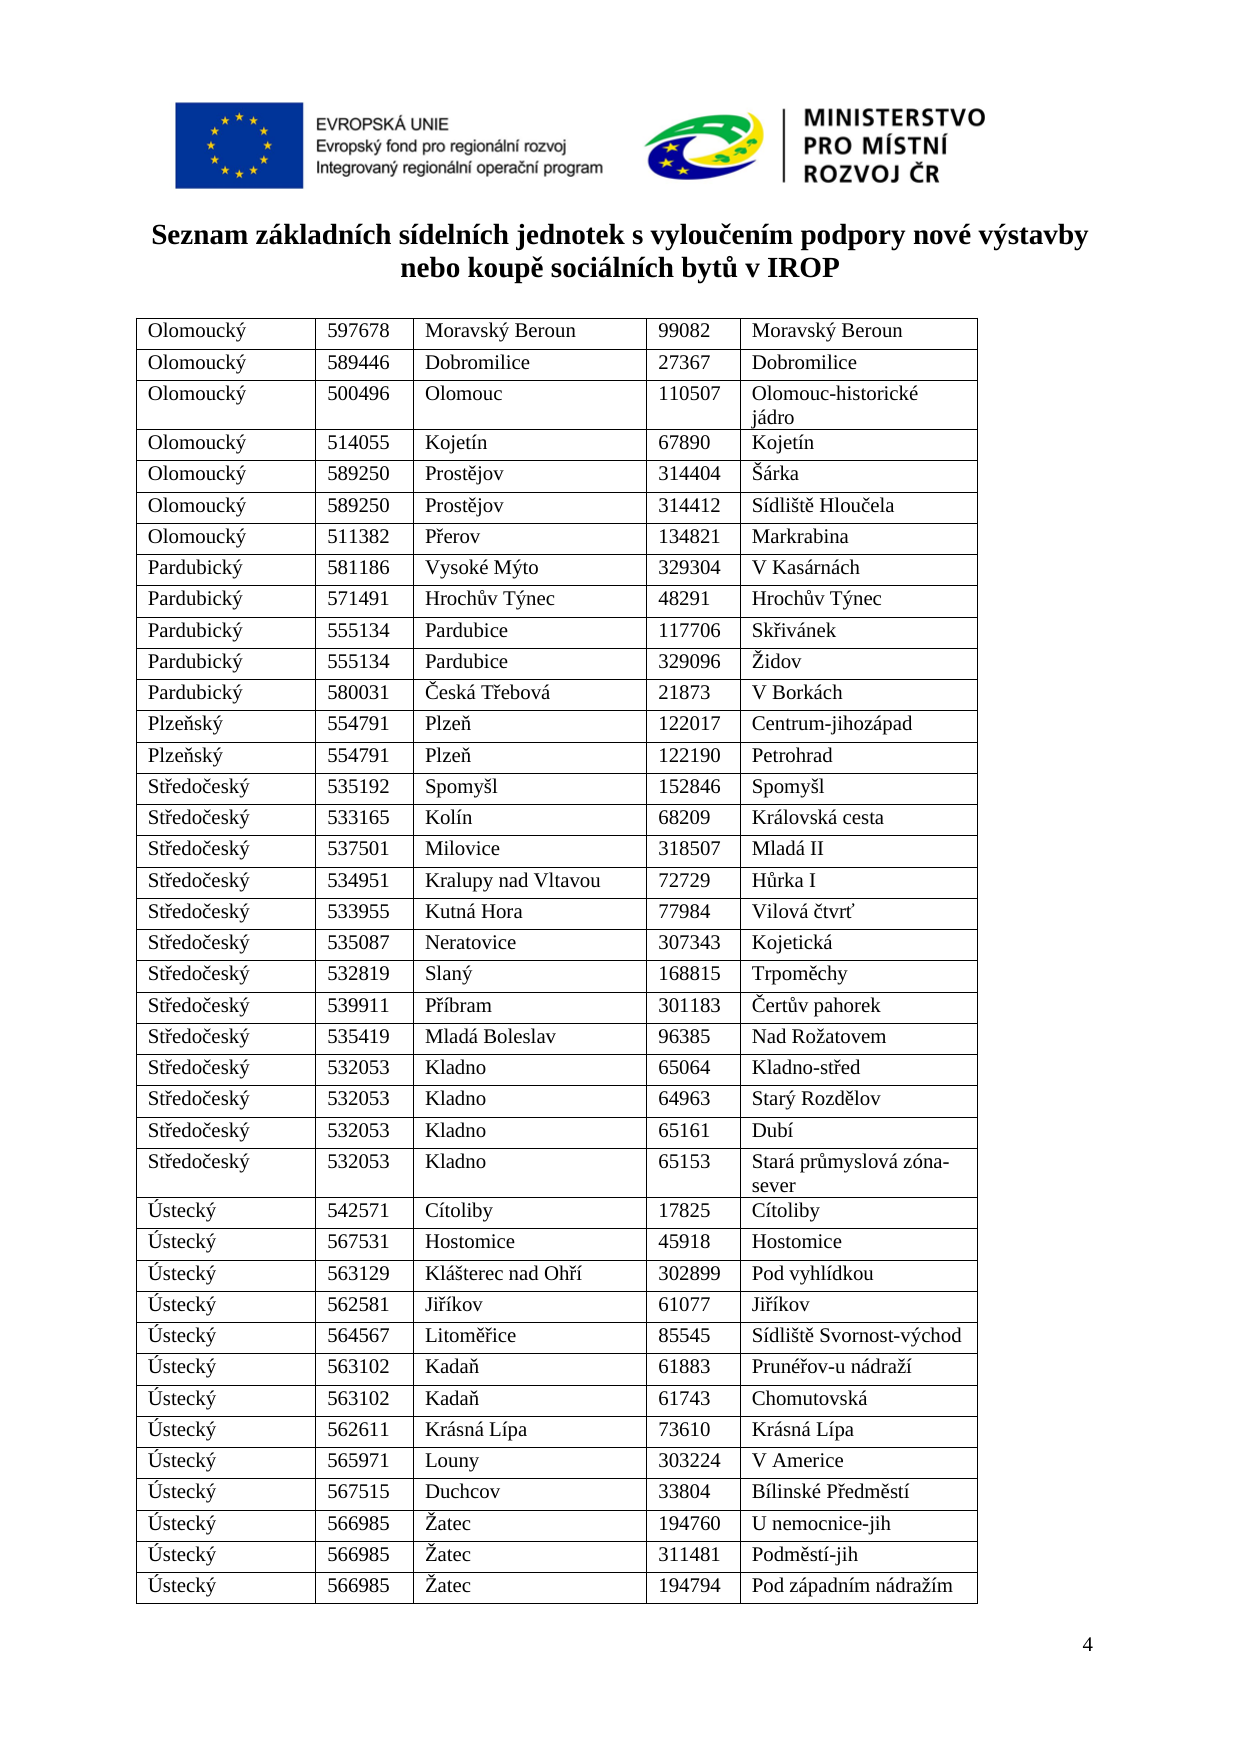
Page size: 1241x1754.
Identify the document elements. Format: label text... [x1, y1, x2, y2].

table_cell Středočeský [137, 1055, 315, 1085]
table_cell Středočeský [137, 774, 315, 804]
table_cell Mladá II [741, 836, 977, 867]
table_cell 563102 [316, 1354, 413, 1384]
table_cell Trpoměchy [741, 961, 977, 992]
table_cell 110507 [647, 381, 740, 429]
table_cell Ústecký [137, 1323, 315, 1353]
table_cell 72729 [647, 868, 740, 898]
table_cell Kojetín [414, 430, 646, 460]
table_cell Plzeňský [137, 711, 315, 742]
table_cell Neratovice [414, 930, 646, 960]
table_cell 85545 [647, 1323, 740, 1353]
table_cell Olomoucký [137, 524, 315, 554]
table_cell 21873 [647, 680, 740, 710]
table_cell 61743 [647, 1386, 740, 1416]
table_cell 589250 [316, 461, 413, 492]
table_cell Hůrka I [741, 868, 977, 898]
table_cell Kojetická [741, 930, 977, 960]
table_cell 77984 [647, 899, 740, 929]
table_cell U nemocnice-jih [741, 1511, 977, 1541]
table_cell 65153 [647, 1149, 740, 1197]
table_cell Ústecký [137, 1229, 315, 1259]
table_cell Ústecký [137, 1417, 315, 1447]
table_cell Moravský Beroun [741, 319, 977, 349]
table_cell 566985 [316, 1511, 413, 1541]
table_cell Čertův pahorek [741, 993, 977, 1023]
table_cell Spomyšl [741, 774, 977, 804]
table_cell Středočeský [137, 1024, 315, 1054]
table_cell 565971 [316, 1448, 413, 1478]
table_cell 73610 [647, 1417, 740, 1447]
table_cell 99082 [647, 319, 740, 349]
table_cell Ústecký [137, 1386, 315, 1416]
table_cell 564567 [316, 1323, 413, 1353]
table_cell 597678 [316, 319, 413, 349]
table_cell Kladno-střed [741, 1055, 977, 1085]
table_cell 554791 [316, 711, 413, 742]
table_cell Ústecký [137, 1448, 315, 1478]
table_cell 314404 [647, 461, 740, 492]
table_cell 589446 [316, 350, 413, 380]
table_cell 500496 [316, 381, 413, 429]
table_cell 532053 [316, 1118, 413, 1148]
table_cell Starý Rozdělov [741, 1086, 977, 1117]
table_cell 539911 [316, 993, 413, 1023]
table_cell 61883 [647, 1354, 740, 1384]
table_cell V Americe [741, 1448, 977, 1478]
table_cell 571491 [316, 586, 413, 617]
table_cell Pardubice [414, 618, 646, 648]
table_cell Sídliště Svornost-východ [741, 1323, 977, 1353]
table_cell 45918 [647, 1229, 740, 1259]
table_cell 537501 [316, 836, 413, 867]
table_cell Hostomice [414, 1229, 646, 1259]
table_cell Kadaň [414, 1386, 646, 1416]
table_cell Ústecký [137, 1198, 315, 1228]
table_cell Dubí [741, 1118, 977, 1148]
table_cell Spomyšl [414, 774, 646, 804]
table_cell 535192 [316, 774, 413, 804]
table_cell Bílinské Předměstí [741, 1479, 977, 1509]
table_cell 152846 [647, 774, 740, 804]
table_cell Plzeňský [137, 743, 315, 773]
table_cell Středočeský [137, 868, 315, 898]
table_cell 67890 [647, 430, 740, 460]
table_cell Krásná Lípa [414, 1417, 646, 1447]
table_cell 532053 [316, 1086, 413, 1117]
table_cell 194794 [647, 1573, 740, 1603]
table_cell Ústecký [137, 1261, 315, 1291]
table_cell Středočeský [137, 1149, 315, 1197]
table_cell Mladá Boleslav [414, 1024, 646, 1054]
table_cell 566985 [316, 1573, 413, 1603]
table_cell Pod vyhlídkou [741, 1261, 977, 1291]
table_cell 318507 [647, 836, 740, 867]
table_cell Pardubice [414, 649, 646, 679]
table_cell Ústecký [137, 1511, 315, 1541]
table_cell 134821 [647, 524, 740, 554]
table_cell 511382 [316, 524, 413, 554]
table_cell 61077 [647, 1292, 740, 1322]
table_cell Olomoucký [137, 430, 315, 460]
table_cell Kojetín [741, 430, 977, 460]
table_cell Ústecký [137, 1479, 315, 1509]
table_cell Chomutovská [741, 1386, 977, 1416]
table_cell Nad Rožatovem [741, 1024, 977, 1054]
table_cell Středočeský [137, 805, 315, 835]
table_cell Vilová čtvrť [741, 899, 977, 929]
table_cell Olomoucký [137, 319, 315, 349]
table_cell Ústecký [137, 1354, 315, 1384]
table_cell Středočeský [137, 1086, 315, 1117]
table_cell Pardubický [137, 649, 315, 679]
table_cell Prostějov [414, 493, 646, 523]
table_cell Středočeský [137, 930, 315, 960]
table_cell Prostějov [414, 461, 646, 492]
table_cell Pardubický [137, 555, 315, 585]
table_cell Sídliště Hloučela [741, 493, 977, 523]
table_cell 17825 [647, 1198, 740, 1228]
table_cell 301183 [647, 993, 740, 1023]
table_cell 122017 [647, 711, 740, 742]
table_cell Kladno [414, 1086, 646, 1117]
table_cell Přerov [414, 524, 646, 554]
table_cell 96385 [647, 1024, 740, 1054]
table_cell 562611 [316, 1417, 413, 1447]
table_cell Krásná Lípa [741, 1417, 977, 1447]
table_cell 514055 [316, 430, 413, 460]
table_cell Pardubický [137, 586, 315, 617]
table_cell Středočeský [137, 899, 315, 929]
table_cell Středočeský [137, 993, 315, 1023]
table_cell 329096 [647, 649, 740, 679]
table_cell Moravský Beroun [414, 319, 646, 349]
table_cell 535087 [316, 930, 413, 960]
table_cell Plzeň [414, 743, 646, 773]
table_cell Kladno [414, 1118, 646, 1148]
table_cell Kralupy nad Vltavou [414, 868, 646, 898]
table_cell Olomoucký [137, 493, 315, 523]
table_cell Hrochův Týnec [414, 586, 646, 617]
table_cell Hostomice [741, 1229, 977, 1259]
table_cell Vysoké Mýto [414, 555, 646, 585]
table_cell 554791 [316, 743, 413, 773]
table_cell Středočeský [137, 1118, 315, 1148]
table_cell 566985 [316, 1542, 413, 1572]
table_cell 581186 [316, 555, 413, 585]
table_cell Kutná Hora [414, 899, 646, 929]
table_cell Podměstí-jih [741, 1542, 977, 1572]
table_cell 533165 [316, 805, 413, 835]
picture [147, 73, 1013, 217]
table_cell Cítoliby [741, 1198, 977, 1228]
table_cell Žatec [414, 1573, 646, 1603]
table_cell Ústecký [137, 1573, 315, 1603]
table_cell 311481 [647, 1542, 740, 1572]
table_cell Klášterec nad Ohří [414, 1261, 646, 1291]
table_cell 532819 [316, 961, 413, 992]
table_cell Kolín [414, 805, 646, 835]
table_cell 567531 [316, 1229, 413, 1259]
table_cell Olomouc [414, 381, 646, 429]
table_cell Příbram [414, 993, 646, 1023]
table_cell 303224 [647, 1448, 740, 1478]
table_cell Žatec [414, 1511, 646, 1541]
table_cell 589250 [316, 493, 413, 523]
table_cell 122190 [647, 743, 740, 773]
table_cell V Borkách [741, 680, 977, 710]
table_cell 68209 [647, 805, 740, 835]
table_cell 542571 [316, 1198, 413, 1228]
table_cell 563129 [316, 1261, 413, 1291]
table_cell Louny [414, 1448, 646, 1478]
table_cell 302899 [647, 1261, 740, 1291]
table_cell Kladno [414, 1055, 646, 1085]
table_cell 533955 [316, 899, 413, 929]
table_cell Stará průmyslová zóna-sever [741, 1149, 977, 1197]
table_cell Ústecký [137, 1542, 315, 1572]
table_cell 48291 [647, 586, 740, 617]
table_cell Centrum-jihozápad [741, 711, 977, 742]
table_cell 307343 [647, 930, 740, 960]
table_cell 555134 [316, 649, 413, 679]
table_cell 117706 [647, 618, 740, 648]
table_cell Kadaň [414, 1354, 646, 1384]
table_cell 33804 [647, 1479, 740, 1509]
table_cell 168815 [647, 961, 740, 992]
table_cell Markrabina [741, 524, 977, 554]
table_cell 535419 [316, 1024, 413, 1054]
table_cell Dobromilice [414, 350, 646, 380]
table_cell 580031 [316, 680, 413, 710]
table_cell Olomoucký [137, 461, 315, 492]
table_cell Olomouc-historické jádro [741, 381, 977, 429]
table_cell Skřivánek [741, 618, 977, 648]
table_cell Cítoliby [414, 1198, 646, 1228]
table_cell V Kasárnách [741, 555, 977, 585]
table_cell Prunéřov-u nádraží [741, 1354, 977, 1384]
table_cell 27367 [647, 350, 740, 380]
table_cell Žatec [414, 1542, 646, 1572]
table_cell Duchcov [414, 1479, 646, 1509]
table_cell Středočeský [137, 836, 315, 867]
table_cell 534951 [316, 868, 413, 898]
table_cell Olomoucký [137, 350, 315, 380]
table_cell Milovice [414, 836, 646, 867]
table_cell Litoměřice [414, 1323, 646, 1353]
table_cell Pardubický [137, 618, 315, 648]
table_cell 567515 [316, 1479, 413, 1509]
table_cell Jiříkov [741, 1292, 977, 1322]
table_cell Plzeň [414, 711, 646, 742]
table_cell Židov [741, 649, 977, 679]
table_cell 65064 [647, 1055, 740, 1085]
table_cell 314412 [647, 493, 740, 523]
table_cell Dobromilice [741, 350, 977, 380]
table_cell Královská cesta [741, 805, 977, 835]
table_cell 329304 [647, 555, 740, 585]
table_cell Ústecký [137, 1292, 315, 1322]
table_cell 64963 [647, 1086, 740, 1117]
table_cell Olomoucký [137, 381, 315, 429]
table_cell Pod západním nádražím [741, 1573, 977, 1603]
table_cell Pardubický [137, 680, 315, 710]
table_cell 532053 [316, 1149, 413, 1197]
table_cell Petrohrad [741, 743, 977, 773]
table_cell Středočeský [137, 961, 315, 992]
table_cell 65161 [647, 1118, 740, 1148]
table_cell 563102 [316, 1386, 413, 1416]
table_cell Česká Třebová [414, 680, 646, 710]
table_cell 532053 [316, 1055, 413, 1085]
table_cell Jiříkov [414, 1292, 646, 1322]
table_cell 555134 [316, 618, 413, 648]
table_cell Slaný [414, 961, 646, 992]
table_cell Kladno [414, 1149, 646, 1197]
table_cell 194760 [647, 1511, 740, 1541]
table_cell 562581 [316, 1292, 413, 1322]
table_cell Šárka [741, 461, 977, 492]
table_cell Hrochův Týnec [741, 586, 977, 617]
